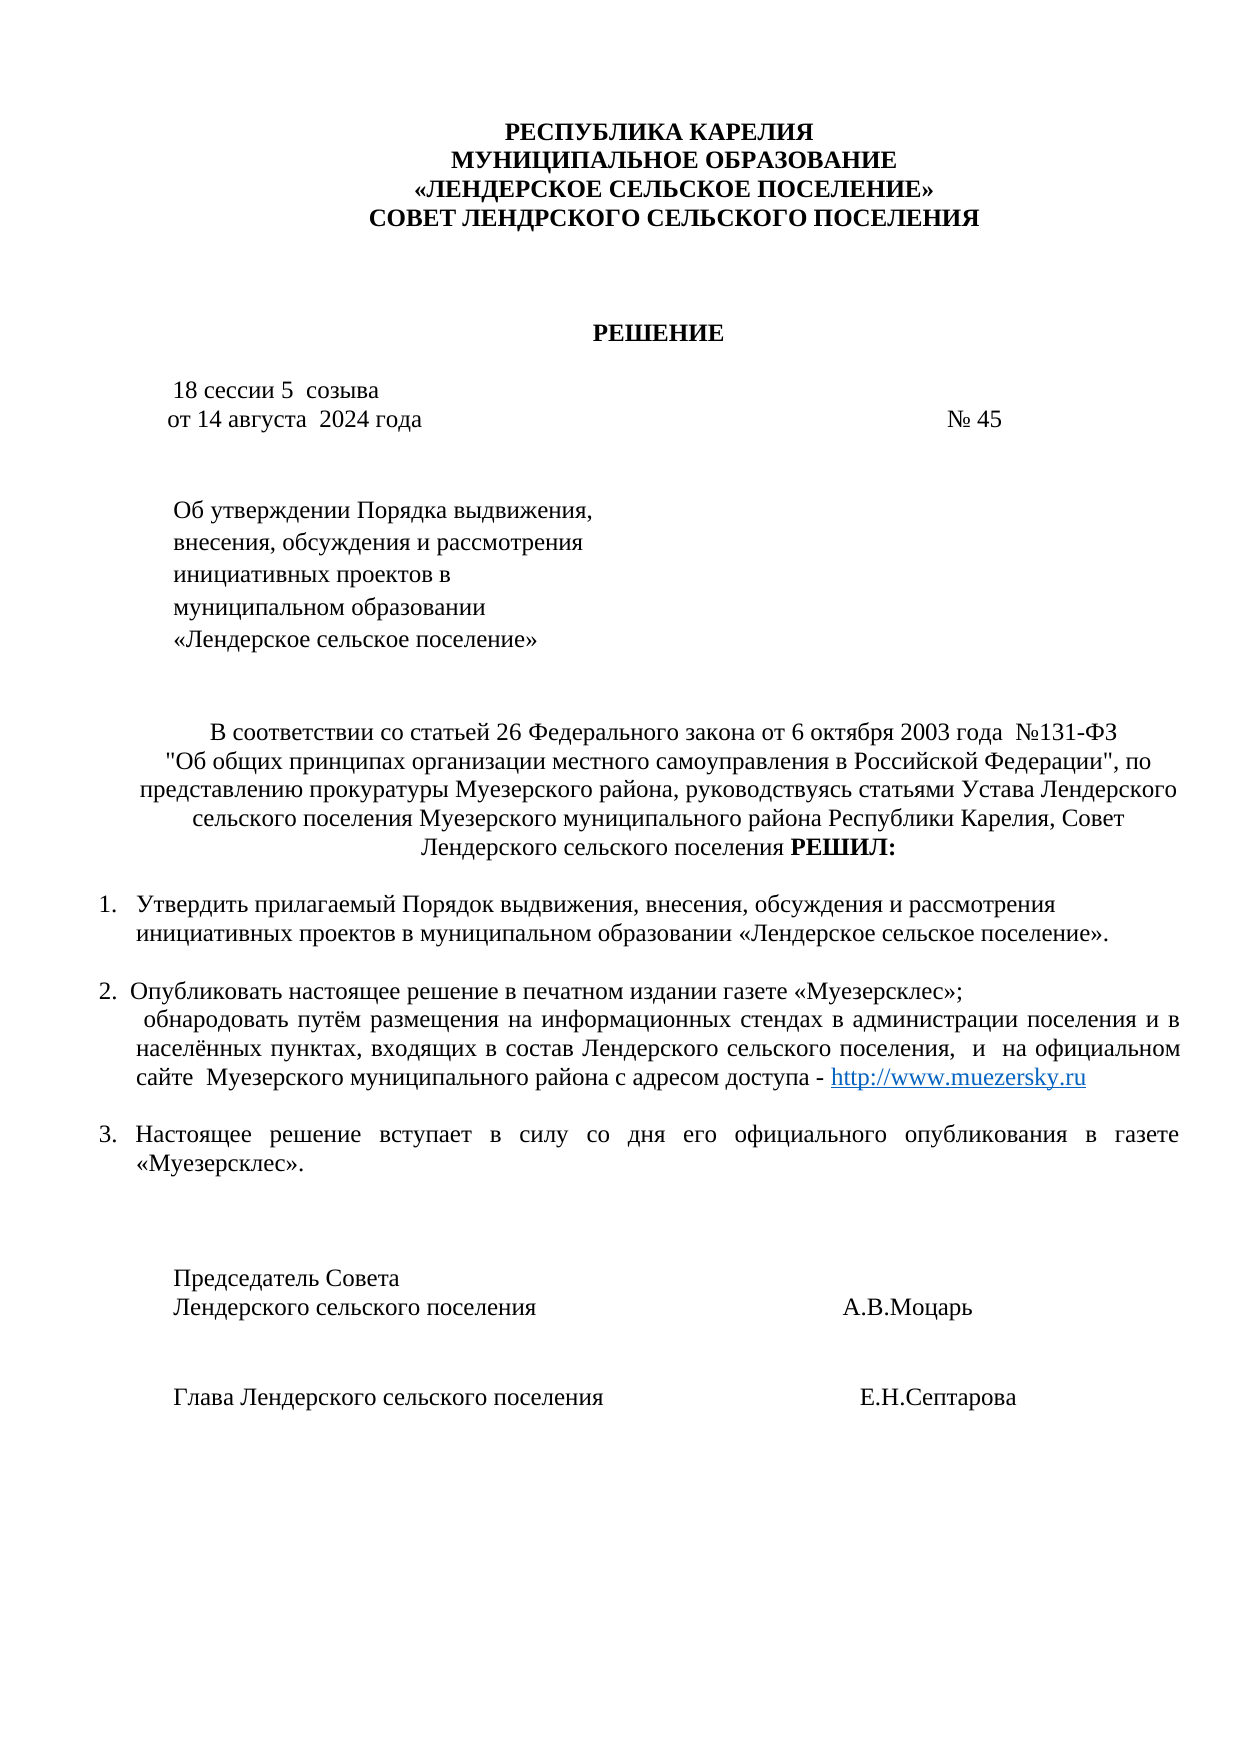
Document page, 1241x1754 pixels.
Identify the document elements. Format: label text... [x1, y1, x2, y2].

title 18 сессии 5 созыва [136, 375, 1181, 404]
text МУНИЦИПАЛЬНОЕ ОБРАЗОВАНИЕ [173, 145, 1181, 174]
text Председатель Совета [173, 1263, 1181, 1292]
title РЕШЕНИЕ [136, 318, 1181, 347]
text "Об общих принципах организации местного самоуправления в Российской Федерации", по представлению прокуратуры Муезерского района, руководствуясь статьями Устава Лендерского сельского поселения Муезерского муниципального района Республики Карелия, Совет Лендерского сельского поселения РЕШИЛ: [136, 746, 1181, 861]
text РЕСПУБЛИКА КАРЕЛИЯ [136, 117, 1181, 145]
text СОВЕТ ЛЕНДРСКОГО СЕЛЬСКОГО ПОСЕЛЕНИЯ [173, 203, 1181, 232]
text муниципальном образовании [173, 589, 1181, 622]
text Лендерского сельского поселения А.В.Моцарь [173, 1292, 1181, 1321]
text инициативных проектов в [173, 557, 1181, 589]
text Глава Лендерского сельского поселения Е.Н.Септарова [173, 1382, 1181, 1411]
text В соответствии со статьей 26 Федерального закона от 6 октября 2003 года №131-ФЗ [136, 717, 1181, 746]
text «Лендерское сельское поселение» [173, 622, 1181, 654]
title от 14 августа 2024 года № 45 [136, 404, 1181, 433]
text 3. Настоящее решение вступает в силу со дня его официального опубликования в газете «Муезерсклес». [99, 1119, 1181, 1177]
text «ЛЕНДЕРСКОЕ СЕЛЬСКОЕ ПОСЕЛЕНИЕ» [173, 174, 1181, 203]
text Об утверждении Порядка выдвижения, [173, 492, 1181, 524]
text внесения, обсуждения и рассмотрения [173, 524, 1181, 557]
list Утвердить прилагаемый Порядок выдвижения, внесения, обсуждения и рассмотрения инициативных проектов в муниципальном образовании «Лендерское сельское поселение». [98, 889, 1181, 947]
text обнародовать путём размещения на информационных стендах в администрации поселения и в населённых пунктах, входящих в состав Лендерского сельского поселения, и на официальном сайте Муезерского муниципального района с адресом доступа - http://www.muezersky.ru [99, 1004, 1181, 1091]
text 2. Опубликовать настоящее решение в печатном издании газете «Муезерсклес»; [99, 976, 1181, 1004]
